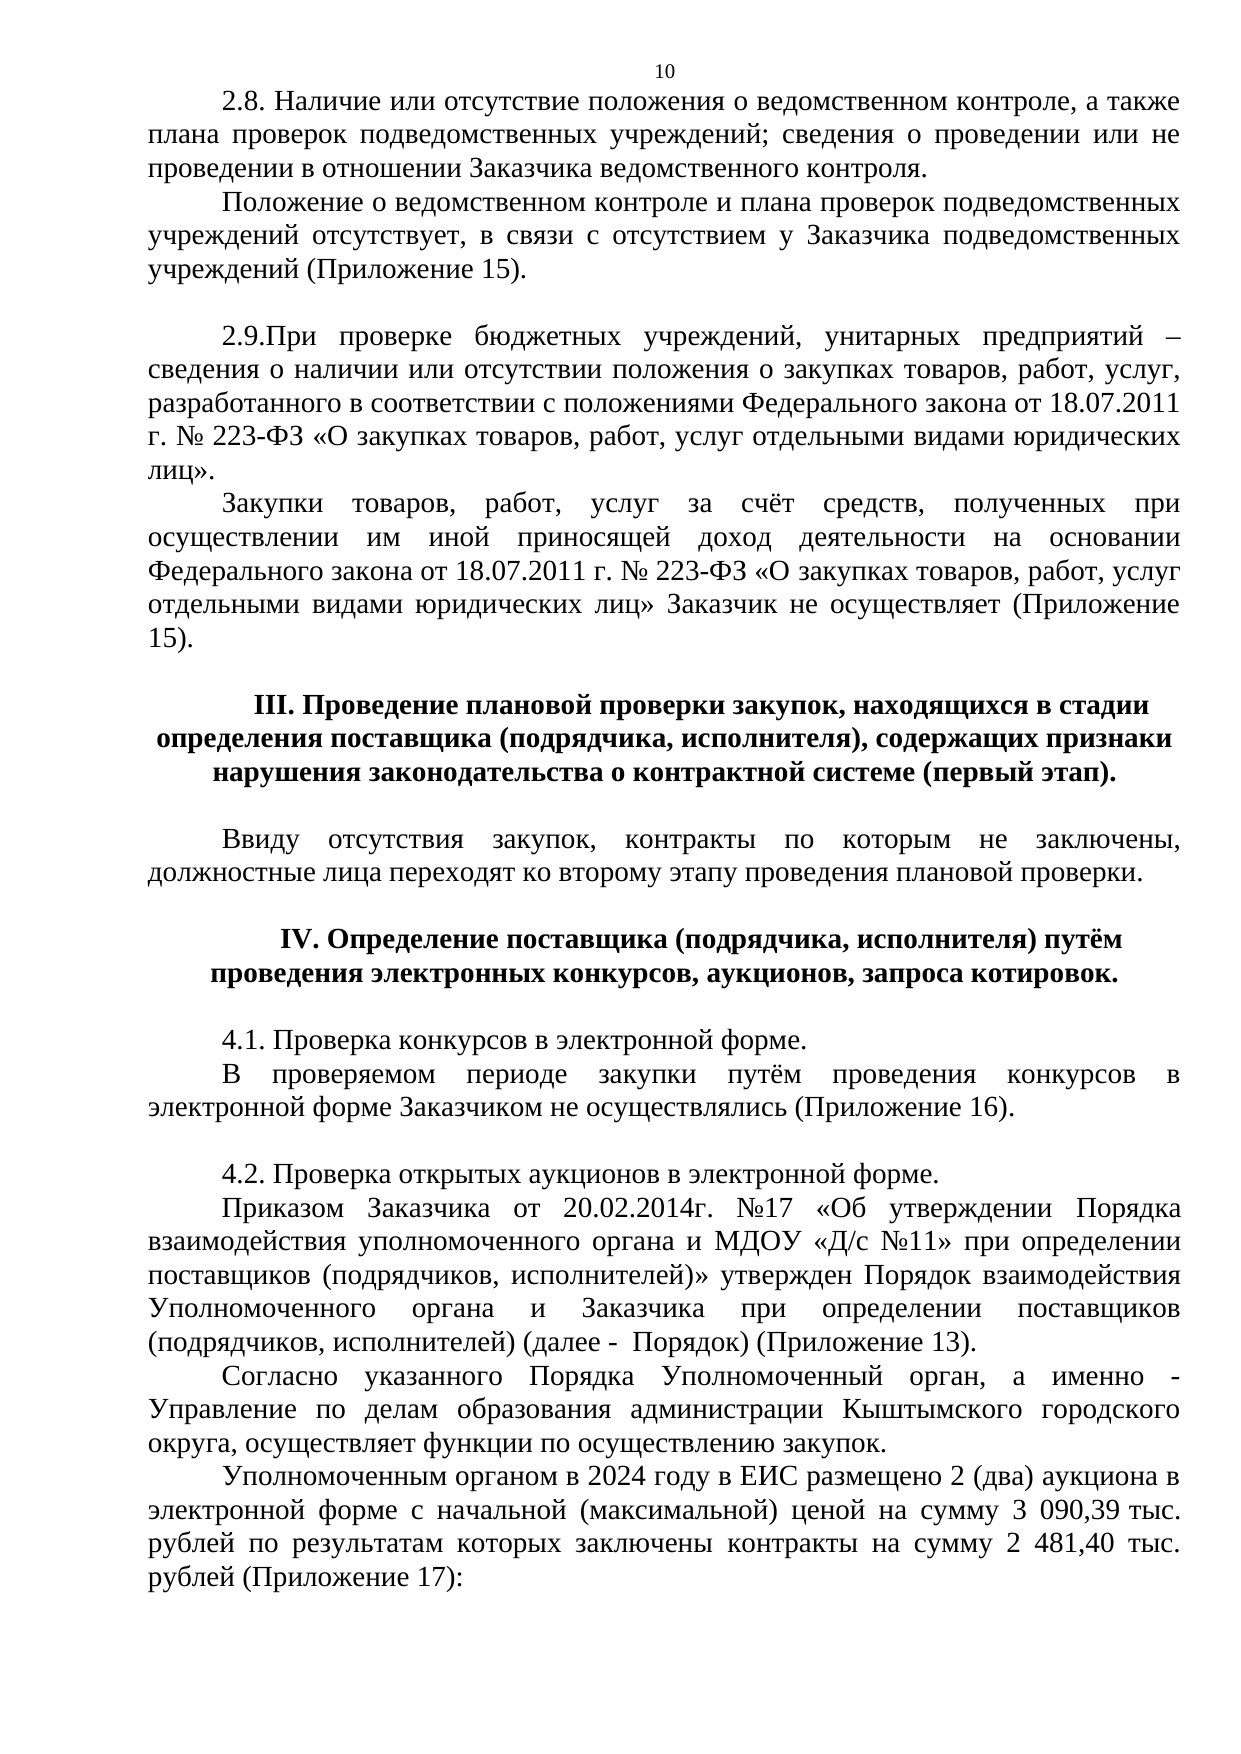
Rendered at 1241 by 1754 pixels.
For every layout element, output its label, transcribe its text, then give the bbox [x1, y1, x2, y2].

text В проверяемом периоде закупки путём проведения конкурсов в электронной форме Заказчиком не осуществлялись (Приложение 16). [148, 1056, 1181, 1123]
text 4.1. Проверка конкурсов в электронной форме. [148, 1022, 1181, 1056]
text Согласно указанного Порядка Уполномоченный орган, а именно - Управление по делам образования администрации Кыштымского городского округа, осуществляет функции по осуществлению закупок. [148, 1358, 1181, 1458]
text IV. Определение поставщика (подрядчика, исполнителя) путём проведения электронных конкурсов, аукционов, запроса котировок. [148, 922, 1181, 989]
text Положение о ведомственном контроле и плана проверок подведомственных учреждений отсутствует, в связи с отсутствием у Заказчика подведомственных учреждений (Приложение 15). [148, 184, 1181, 284]
text Уполномоченным органом в 2024 году в ЕИС размещено 2 (два) аукциона в электронной форме с начальной (максимальной) ценой на сумму 3 090,39 тыс. рублей по результатам которых заключены контракты на сумму 2 481,40 тыс. рублей (Приложение 17): [148, 1458, 1181, 1592]
text Ввиду отсутствия закупок, контракты по которым не заключены, должностные лица переходят ко второму этапу проведения плановой проверки. [148, 821, 1181, 888]
text 2.9.При проверке бюджетных учреждений, унитарных предприятий – сведения о наличии или отсутствии положения о закупках товаров, работ, услуг, разработанного в соответствии с положениями Федерального закона от 18.07.2011 г. № 223-ФЗ «О закупках товаров, работ, услуг отдельными видами юридических лиц». [148, 318, 1181, 486]
text Приказом Заказчика от 20.02.2014г. №17 «Об утверждении Порядка взаимодействия уполномоченного органа и МДОУ «Д/с №11» при определении поставщиков (подрядчиков, исполнителей)» утвержден Порядок взаимодействия Уполномоченного органа и Заказчика при определении поставщиков (подрядчиков, исполнителей) (далее - Порядок) (Приложение 13). [148, 1190, 1181, 1358]
text Закупки товаров, работ, услуг за счёт средств, полученных при осуществлении им иной приносящей доход деятельности на основании Федерального закона от 18.07.2011 г. № 223-ФЗ «О закупках товаров, работ, услуг отдельными видами юридических лиц» Заказчик не осуществляет (Приложение 15). [148, 486, 1181, 653]
text III. Проведение плановой проверки закупок, находящихся в стадии определения поставщика (подрядчика, исполнителя), содержащих признаки нарушения законодательства о контрактной системе (первый этап). [148, 687, 1181, 787]
text 4.2. Проверка открытых аукционов в электронной форме. [148, 1156, 1177, 1190]
text 2.8. Наличие или отсутствие положения о ведомственном контроле, а также плана проверок подведомственных учреждений; сведения о проведении или не проведении в отношении Заказчика ведомственного контроля. [148, 83, 1181, 184]
